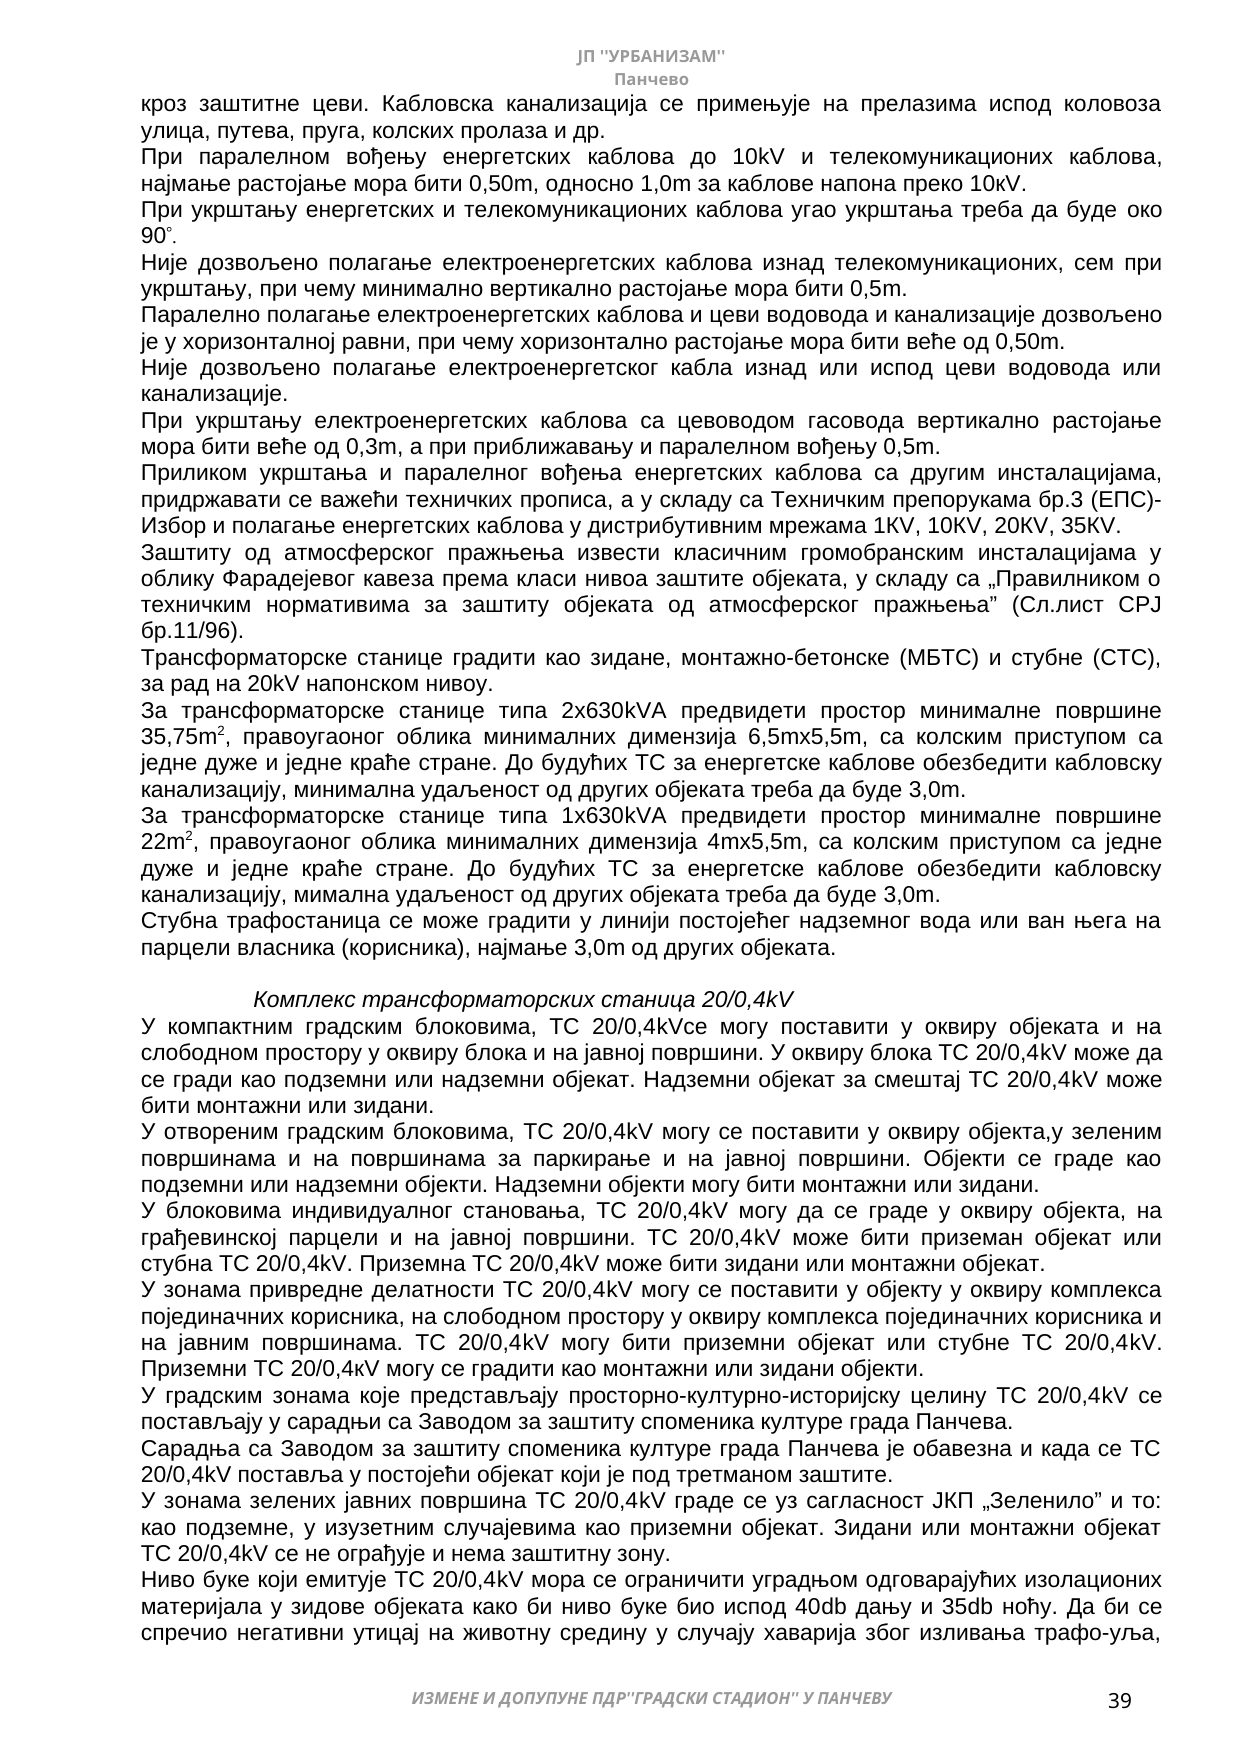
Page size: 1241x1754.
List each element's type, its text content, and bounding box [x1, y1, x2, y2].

text Комплекс трансформаторских станица 20/0,4kV [141, 986, 1162, 1013]
text У компактним градским блоковима, ТС 20/0,4kVсе могу поставити у оквиру објеката и на слободном простору у оквиру блока и на јавној површини. У оквиру блока ТС 20/0,4kV може да се гради као подземни или надземни објекат. Надземни објекат за смештај ТС 20/0,4kV може бити монтажни или зидани. [141, 1013, 1162, 1118]
text Није дозвољено полагање електроенергетског кабла изнад или испод цеви водовода или канализације. [141, 354, 1162, 407]
text У зонама зелених јавних површина ТС 20/0,4kV граде се уз сагласност ЈКП „Зеленило” и то: као подземне, у изузетним случајевима као приземни објекат. Зидани или монтажни објекат ТС 20/0,4kV се не ограђује и нема заштитну зону. [141, 1487, 1162, 1566]
text У градским зонама које представљају просторно-културно-историјску целину ТС 20/0,4kV се постављају у сарадњи са Заводом за заштиту споменика културе града Панчева. [141, 1382, 1162, 1434]
text Стубна трафостаница се може градити у линији постојећег надземног вода или ван њега на парцели власника (корисника), најмање 3,0m од других објеката. [141, 907, 1162, 960]
text При укрштању енергетских и телекомуникационих каблова угао укрштања треба да буде око 90 [141, 196, 1162, 248]
text У зонама привредне делатности ТС 20/0,4kV могу се поставити у објекту у оквиру комплекса појединачних корисника, на слободном простору у оквиру комплекса појединачних корисника и на јавним површинама. ТС 20/0,4kV могу бити приземни објекат или стубне ТС 20/0,4kV. Приземни ТС 20/0,4кV могу се градити као монтажни или зидани објекти. [141, 1276, 1162, 1382]
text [141, 90, 1162, 143]
text Заштиту од атмосферског пражњења извести класичним громобранским инсталацијама у облику Фарадејевог кавеза према класи нивоа заштите објеката, у складу са „Правилником о техничким нормативима за заштиту објеката од атмосферског пражњења” (Сл.лист СРЈ бр.11/96). [141, 538, 1162, 644]
text Паралелно полагање електроенергетских каблова и цеви водовода и канализације дозвољено је у хоризонталној равни, при чему хоризонтално растојање мора бити веће од 0,50m. [141, 301, 1162, 354]
text У отвореним градским блоковима, ТС 20/0,4kV могу се поставити у оквиру објекта,у зеленим површинама и на површинама за паркирање и на јавној површини. Објекти се граде као подземни или надземни објекти. Надземни објекти могу бити монтажни или зидани. [141, 1118, 1162, 1197]
text За трансформаторске станице типа 1х630kVА предвидети простор минималне површине 22m2, правоугаоног облика минималних димензија 4mх5,5m, са колским приступом са једне дуже и једне краће стране. До будућих ТС за енергетске каблове обезбедити кабловску канализацију, мимална удаљеност од других објеката треба да буде 3,0m. [141, 802, 1162, 907]
text Није дозвољено полагање електроенергетских каблова изнад телекомуникационих, сем при укрштању, при чему минимално вертикално растојање мора бити 0,5m. [141, 248, 1162, 301]
text Сарадња са Заводом за заштиту споменика културе града Панчева је обавезна и када се ТС 20/0,4kV поставља у постојећи објекат који је под третманом заштите. [141, 1434, 1162, 1487]
text При укрштању електроенергетских каблова са цевоводом гасовода вертикално растојање мора бити веће од 0,3m, а при приближавању и паралелном вођењу 0,5m. [141, 407, 1162, 459]
text Трансформаторске станице градити као зидане, монтажно-бетонске (МБТС) и стубне (СТС), за рад на 20kV напонском нивоу. [141, 644, 1162, 697]
text Приликом укрштања и паралелног вођења енергетских каблова са другим инсталацијама, придржавати се важећи техничких прописа, а у складу са Техничким препорукама бр.3 (ЕПС)-Избор и полагање енергетских каблова у дистрибутивним мрежама 1КV, 10КV, 20КV, 35КV. [141, 459, 1162, 538]
text При паралелном вођењу енергетских каблова до 10kV и телекомуникационих каблова, најмање растојање мора бити 0,50m, односно 1,0m за каблове напона преко 10кV. [141, 143, 1162, 196]
text За трансформаторске станице типа 2х630kVА предвидети простор минималне површине 35,75m2, правоугаоног облика минималних димензија 6,5mх5,5m, са колским приступом са једне дуже и једне краће стране. До будућих ТС за енергетске каблове обезбедити кабловску канализацију, минимална удаљеност од других објеката треба да буде 3,0m. [141, 697, 1162, 802]
text У блоковима индивидуалног становања, ТС 20/0,4kV могу да се граде у оквиру објекта, на грађевинској парцели и на јавној површини. ТС 20/0,4kV може бити приземан објекат или стубна ТС 20/0,4kV. Приземна ТС 20/0,4kV може бити зидани или монтажни објекат. [141, 1197, 1162, 1276]
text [141, 1566, 1162, 1645]
